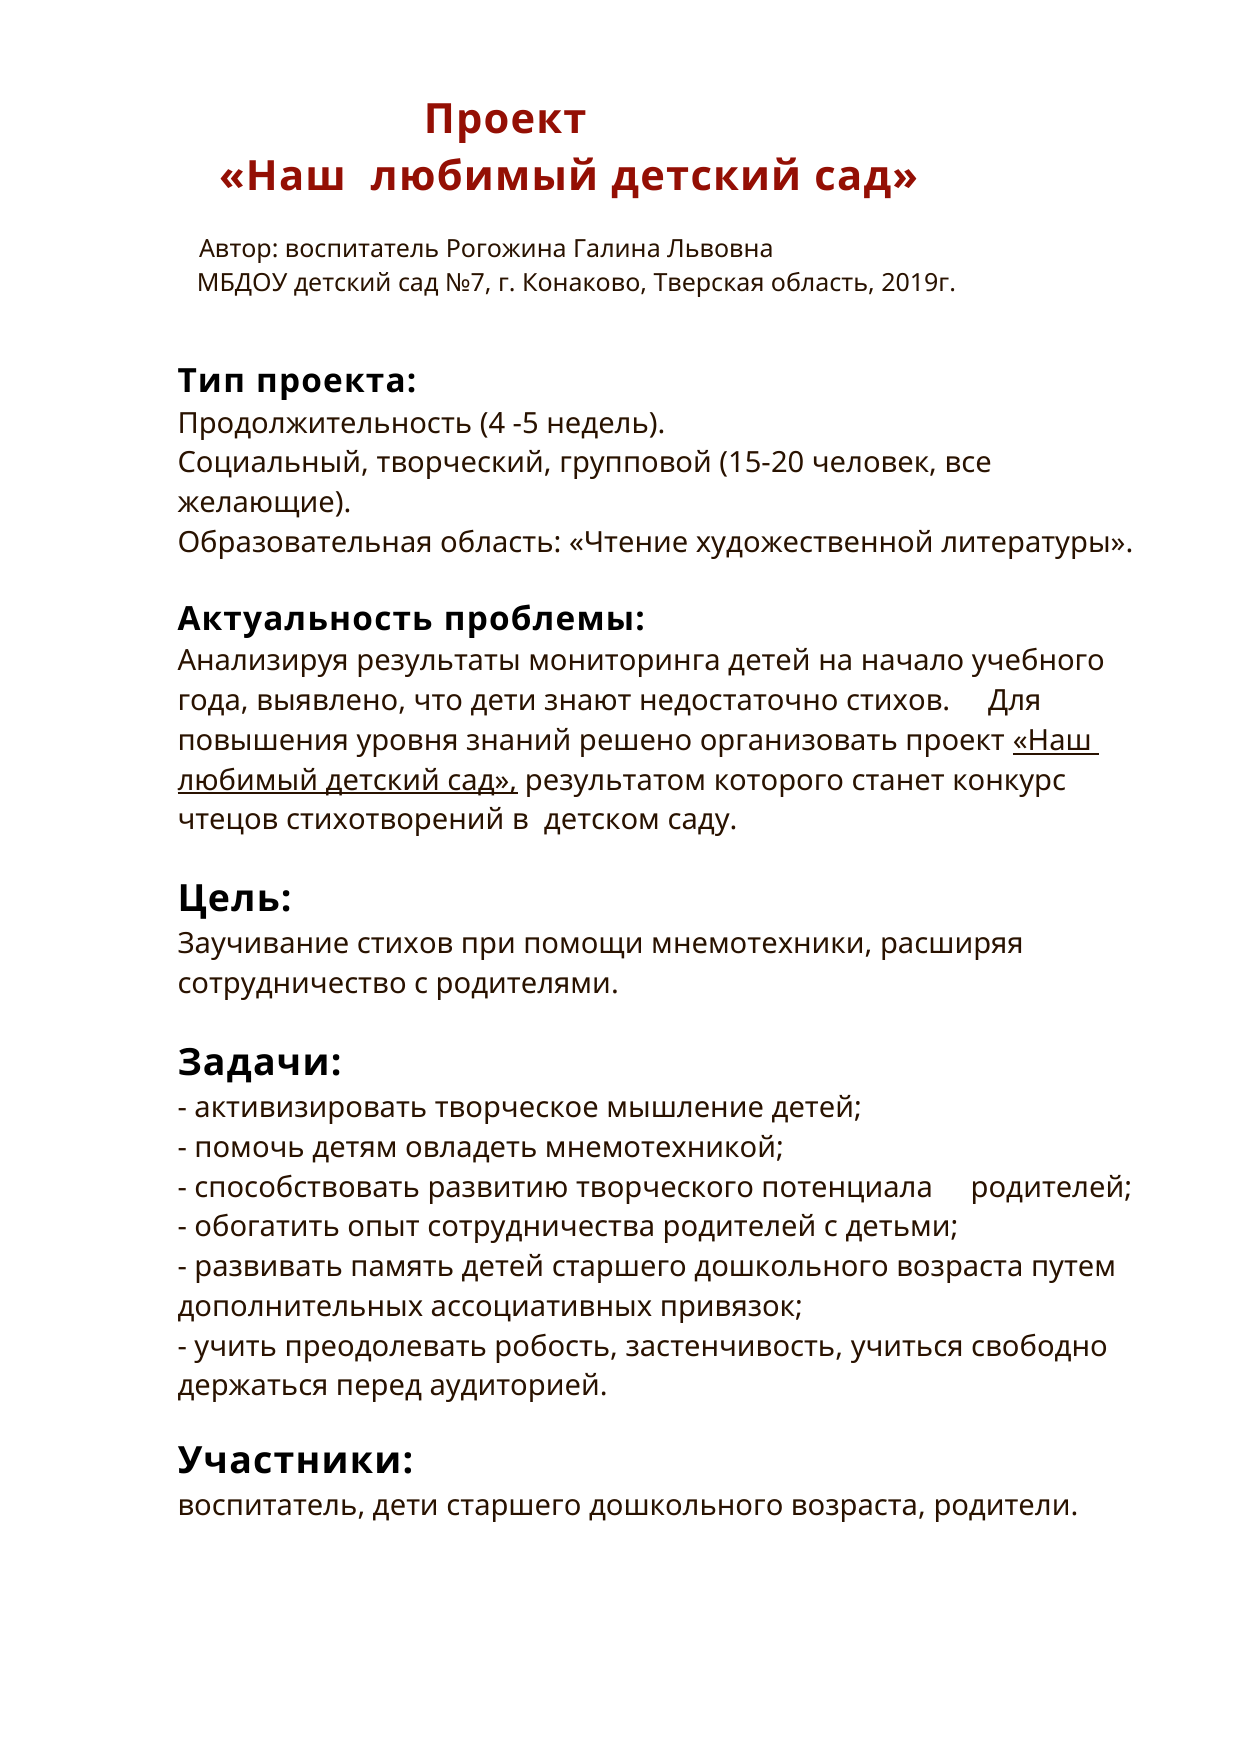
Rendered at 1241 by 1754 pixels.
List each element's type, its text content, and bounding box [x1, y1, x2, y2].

text воспитатель, дети старшего дошкольного возраста, родители. [177, 1484, 1152, 1524]
text Образовательная область: «Чтение художественной литературы». [177, 521, 1152, 561]
text Анализируя результаты мониторинга детей на начало учебного года, выявлено, что дети знают недостаточно стихов. Для повышения уровня знаний решено организовать проект «Наш любимый детский сад», результатом которого станет конкурс чтецов стихотворений в детском саду. [177, 640, 1152, 838]
text «Наш любимый детский сад» [207, 145, 1152, 202]
text - активизировать творческое мышление детей; - помочь детям овладеть мнемотехникой; - способствовать развитию творческого потенциала родителей; - обогатить опыт сотрудничества родителей с детьми; - развивать память детей старшего дошкольного возраста путем дополнительных ассоциативных привязок; - учить преодолевать робость, застенчивость, учиться свободно держаться перед аудиторией. [177, 1087, 1152, 1404]
text Актуальность проблемы: [177, 594, 1152, 640]
text Автор: воспитатель Рогожина Галина Львовна [177, 231, 1152, 265]
text Участники: [177, 1433, 1152, 1484]
text Тип проекта: [177, 357, 1152, 402]
text Социальный, творческий, групповой (15-20 человек, все желающие). [177, 442, 1152, 521]
text МБДОУ детский сад №7, г. Конаково, Тверская область, 2019г. [177, 265, 1152, 299]
text Задачи: [177, 1036, 1152, 1087]
text Проект [207, 89, 1152, 145]
text Цель: [177, 872, 1152, 923]
text Заучивание стихов при помощи мнемотехники, расширяя сотрудничество с родителями. [177, 923, 1152, 1002]
text Продолжительность (4 -5 недель). [177, 402, 1152, 442]
